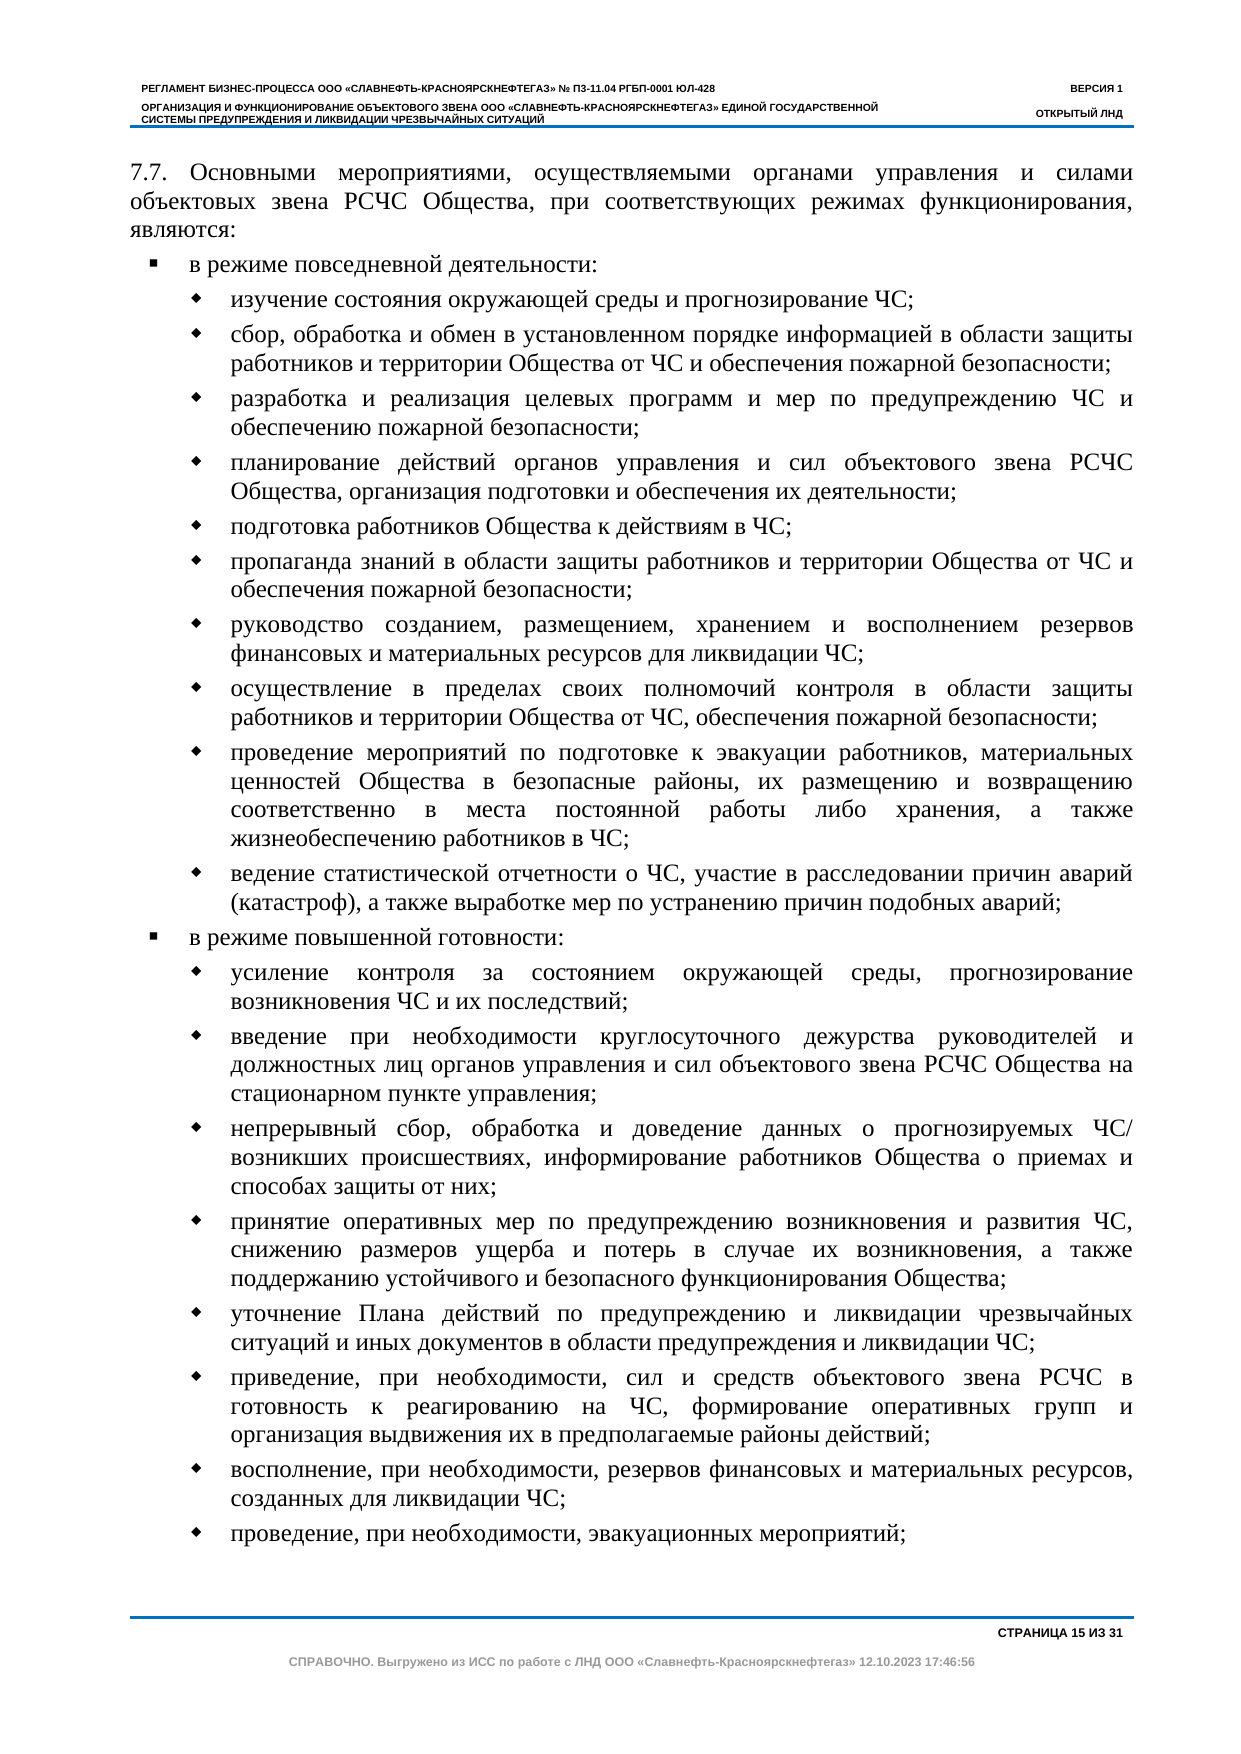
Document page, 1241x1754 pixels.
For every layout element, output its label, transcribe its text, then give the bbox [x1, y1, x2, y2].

list сбор, обработка и обмен в установленном порядке информацией в области защиты работников и территории Общества от ЧС и обеспечения пожарной безопасности; [189, 319, 1134, 377]
list восполнение, при необходимости, резервов финансовых и материальных ресурсов, созданных для ликвидации ЧС; [189, 1454, 1134, 1512]
list в режиме повышенной готовности: [148, 922, 1134, 951]
list подготовка работников Общества к действиям в ЧС; [189, 511, 1134, 539]
list изучение состояния окружающей среды и прогнозирование ЧС; [189, 284, 1134, 313]
list в режиме повседневной деятельности: [148, 249, 1134, 278]
list введение при необходимости круглосуточного дежурства руководителей и должностных лиц органов управления и сил объектового звена РСЧС Общества на стационарном пункте управления; [189, 1021, 1134, 1107]
list проведение мероприятий по подготовке к эвакуации работников, материальных ценностей Общества в безопасные районы, их размещению и возвращению соответственно в места постоянной работы либо хранения, а также жизнеобеспечению работников в ЧС; [189, 737, 1134, 852]
text 7.7. Основными мероприятиями, осуществляемыми органами управления и силами объектовых звена РСЧС Общества, при соответствующих режимах функционирования, являются: [130, 157, 1134, 243]
list усиление контроля за состоянием окружающей среды, прогнозирование возникновения ЧС и их последствий; [189, 957, 1134, 1014]
list проведение, при необходимости, эвакуационных мероприятий; [189, 1518, 1134, 1547]
list непрерывный сбор, обработка и доведение данных о прогнозируемых ЧС/ возникших происшествиях, информирование работников Общества о приемах и способах защиты от них; [189, 1113, 1134, 1199]
list пропаганда знаний в области защиты работников и территории Общества от ЧС и обеспечения пожарной безопасности; [189, 546, 1134, 603]
list руководство созданием, размещением, хранением и восполнением резервов финансовых и материальных ресурсов для ликвидации ЧС; [189, 609, 1134, 667]
list уточнение Плана действий по предупреждению и ликвидации чрезвычайных ситуаций и иных документов в области предупреждения и ликвидации ЧС; [189, 1298, 1134, 1356]
list осуществление в пределах своих полномочий контроля в области защиты работников и территории Общества от ЧС, обеспечения пожарной безопасности; [189, 673, 1134, 731]
list приведение, при необходимости, сил и средств объектового звена РСЧС в готовность к реагированию на ЧС, формирование оперативных групп и организация выдвижения их в предполагаемые районы действий; [189, 1362, 1134, 1448]
list ведение статистической отчетности о ЧС, участие в расследовании причин аварий (катастроф), а также выработке мер по устранению причин подобных аварий; [189, 858, 1134, 916]
list планирование действий органов управления и сил объектового звена РСЧС Общества, организация подготовки и обеспечения их деятельности; [189, 447, 1134, 504]
list принятие оперативных мер по предупреждению возникновения и развития ЧС, снижению размеров ущерба и потерь в случае их возникновения, а также поддержанию устойчивого и безопасного функционирования Общества; [189, 1206, 1134, 1292]
list разработка и реализация целевых программ и мер по предупреждению ЧС и обеспечению пожарной безопасности; [189, 383, 1134, 441]
